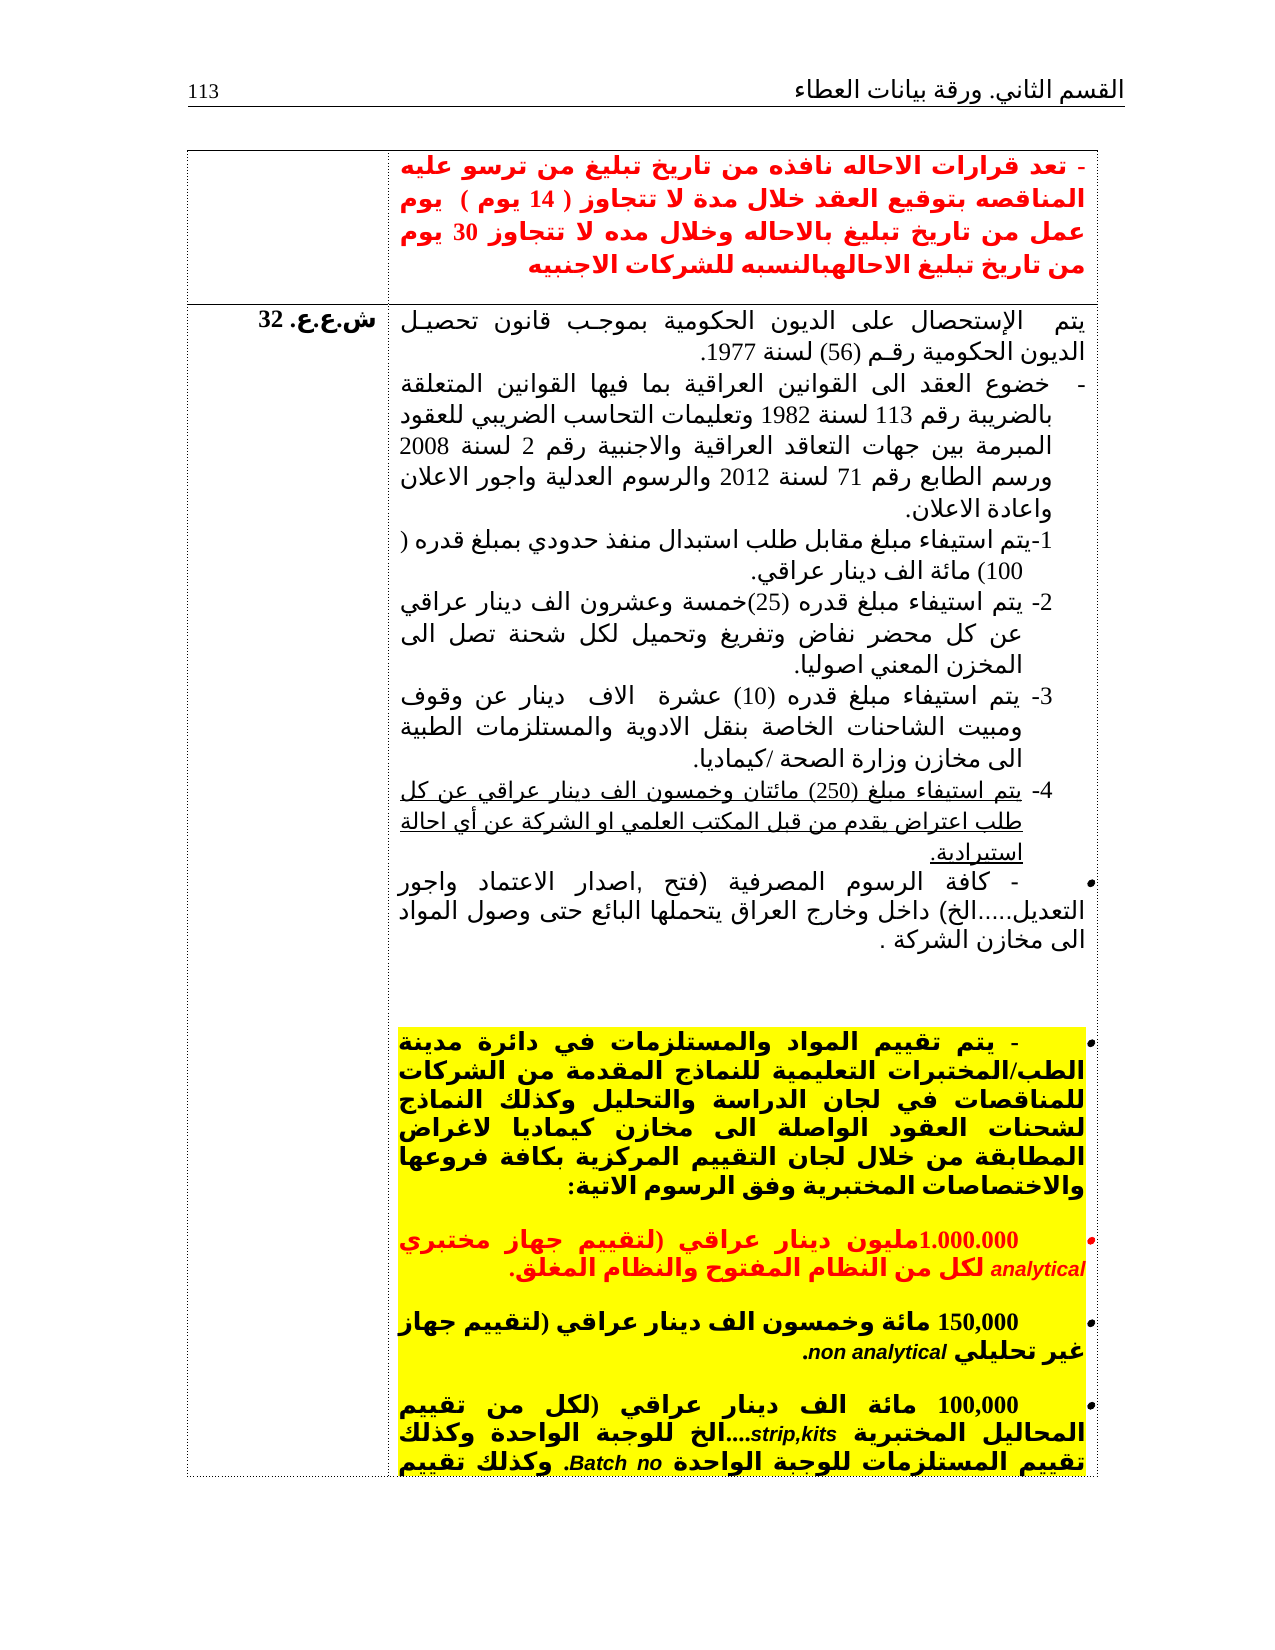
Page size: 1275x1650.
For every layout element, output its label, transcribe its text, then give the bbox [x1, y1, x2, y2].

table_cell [388, 151, 1097, 303]
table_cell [188, 151, 388, 303]
table_cell ش.ع.ع. 32 [188, 305, 388, 1476]
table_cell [388, 305, 1097, 1476]
